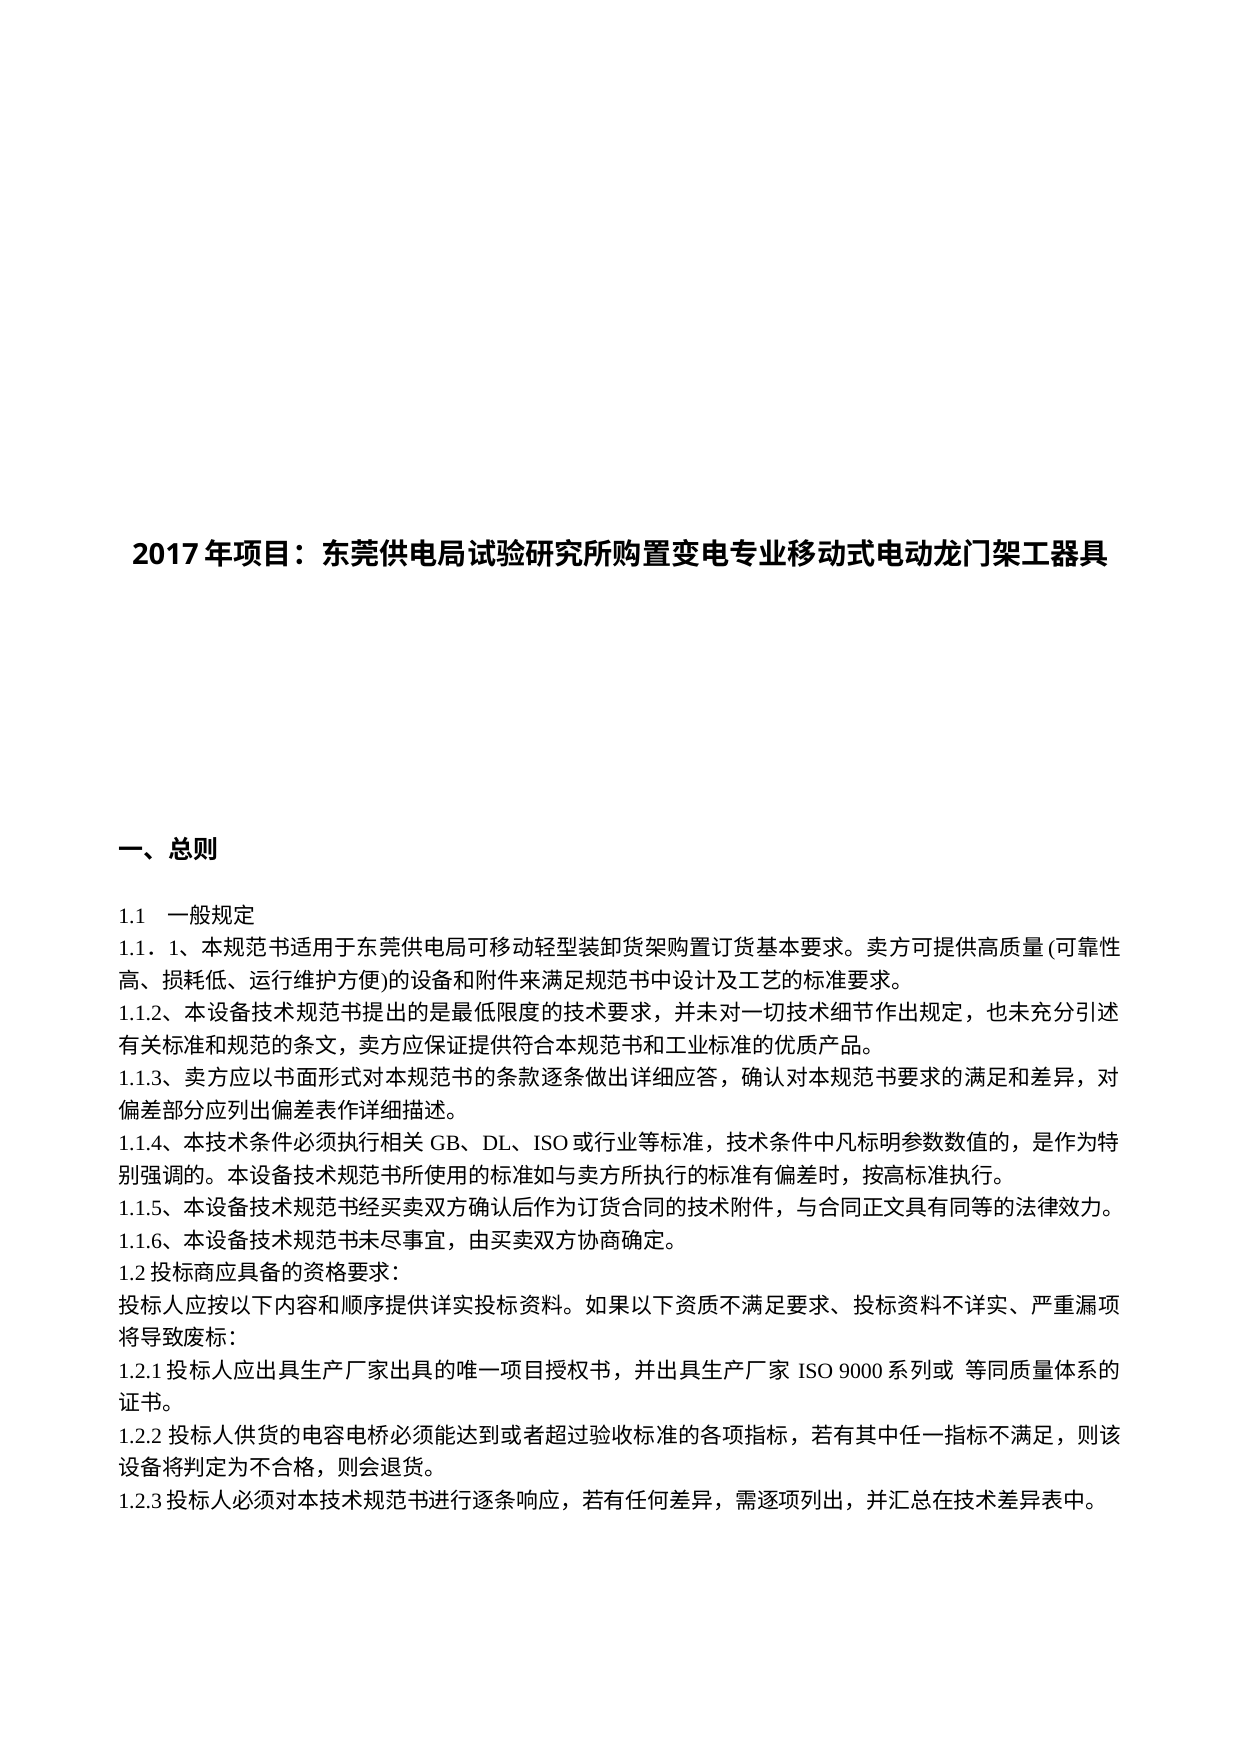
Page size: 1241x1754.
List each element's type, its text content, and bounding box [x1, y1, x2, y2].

text 1.2.2 投标人供货的电容电桥必须能达到或者超过验收标准的各项指标，若有其中任一指标不满足，则该设备将判定为不合格，则会退货。 [118, 1417, 1122, 1482]
text 1.2.3投标人必须对本技术规范书进行逐条响应，若有任何差异，需逐项列出，并汇总在技术差异表中。 [118, 1482, 1122, 1515]
text 1.2.1投标人应出具生产厂家出具的唯一项目授权书，并出具生产厂家ISO 9000系列或 等同质量体系的证书。 [118, 1352, 1122, 1417]
text 1.1 一般规定 [118, 897, 1122, 930]
text 1.1.5、本设备技术规范书经买卖双方确认后作为订货合同的技术附件，与合同正文具有同等的法律效力。 [118, 1190, 1122, 1222]
text 1.1．1、本规范书适用于东莞供电局可移动轻型装卸货架购置订货基本要求。卖方可提供高质量(可靠性高、损耗低、运行维护方便)的设备和附件来满足规范书中设计及工艺的标准要求。 [118, 930, 1122, 995]
text 1.1.2、本设备技术规范书提出的是最低限度的技术要求，并未对一切技术细节作出规定，也未充分引述有关标准和规范的条文，卖方应保证提供符合本规范书和工业标准的优质产品。 [118, 995, 1122, 1060]
text 1.1.6、本设备技术规范书未尽事宜，由买卖双方协商确定。 [118, 1222, 1122, 1255]
text 一、总则 [118, 815, 1122, 880]
text 2017年项目：东莞供电局试验研究所购置变电专业移动式电动龙门架工器具 [118, 519, 1122, 584]
text 投标人应按以下内容和顺序提供详实投标资料。如果以下资质不满足要求、投标资料不详实、严重漏项将导致废标： [118, 1287, 1122, 1352]
text 1.2投标商应具备的资格要求： [118, 1255, 1122, 1287]
text 1.1.4、本技术条件必须执行相关GB、DL、ISO或行业等标准，技术条件中凡标明参数数值的，是作为特别强调的。本设备技术规范书所使用的标准如与卖方所执行的标准有偏差时，按高标准执行。 [118, 1125, 1122, 1190]
text 1.1.3、卖方应以书面形式对本规范书的条款逐条做出详细应答，确认对本规范书要求的满足和差异，对偏差部分应列出偏差表作详细描述。 [118, 1060, 1122, 1125]
